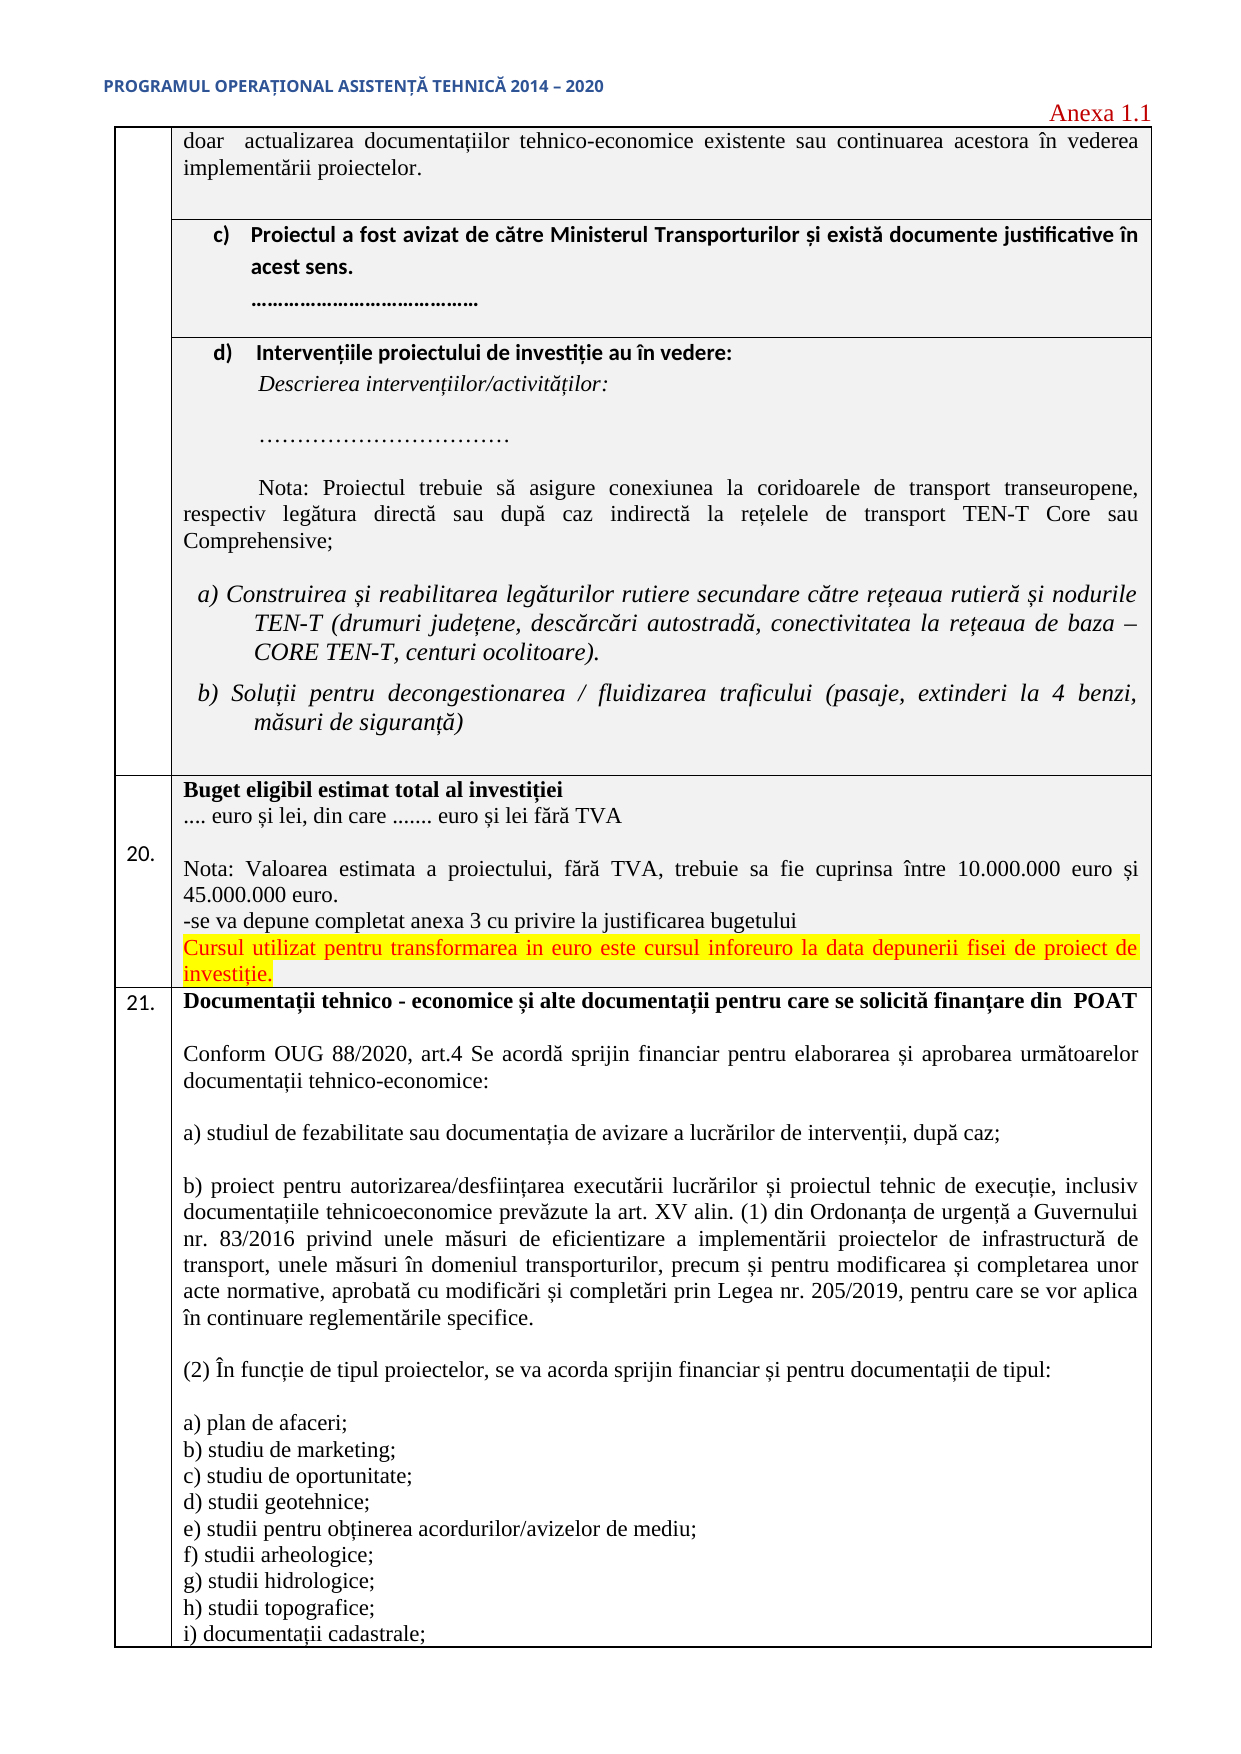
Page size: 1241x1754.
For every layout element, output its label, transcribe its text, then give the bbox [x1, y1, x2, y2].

table_cell [116, 988, 171, 1646]
table_cell Intervențiile proiectului de investiție au în vedere: Descrierea intervențiilor/activităților: …………………………… Nota: Proiectul trebuie să asigure conexiunea la coridoarele de transport transeuropene, respectiv legătura directă sau după caz indirectă la rețelele de transport TEN-T Core sau Comprehensive; a) Construirea și reabilitarea legăturilor rutiere secundare către rețeaua rutieră și nodurile TEN-T (drumuri județene, descărcări autostradă, conectivitatea la rețeaua de baza – CORE TEN-T, centuri ocolitoare). b) Soluții pentru decongestionarea / fluidizarea traficului (pasaje, extinderi la 4 benzi, măsuri de siguranță) [172, 338, 1151, 775]
table_cell Buget eligibil estimat total al investiției .... euro și lei, din care ....... euro și lei fără TVA Nota: Valoarea estimata a proiectului, fără TVA, trebuie sa fie cuprinsa între 10.000.000 euro și 45.000.000 euro. -se va depune completat anexa 3 cu privire la justificarea bugetului Cursul utilizat pentru transformarea in euro este cursul inforeuro la data depunerii fisei de proiect de investiție. [172, 776, 1151, 987]
table_cell [116, 776, 171, 987]
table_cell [172, 128, 1151, 219]
table_cell Proiectul a fost avizat de către Ministerul Transporturilor și există documente justificative în acest sens. …………………………………… [172, 220, 1151, 337]
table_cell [172, 988, 1151, 1646]
